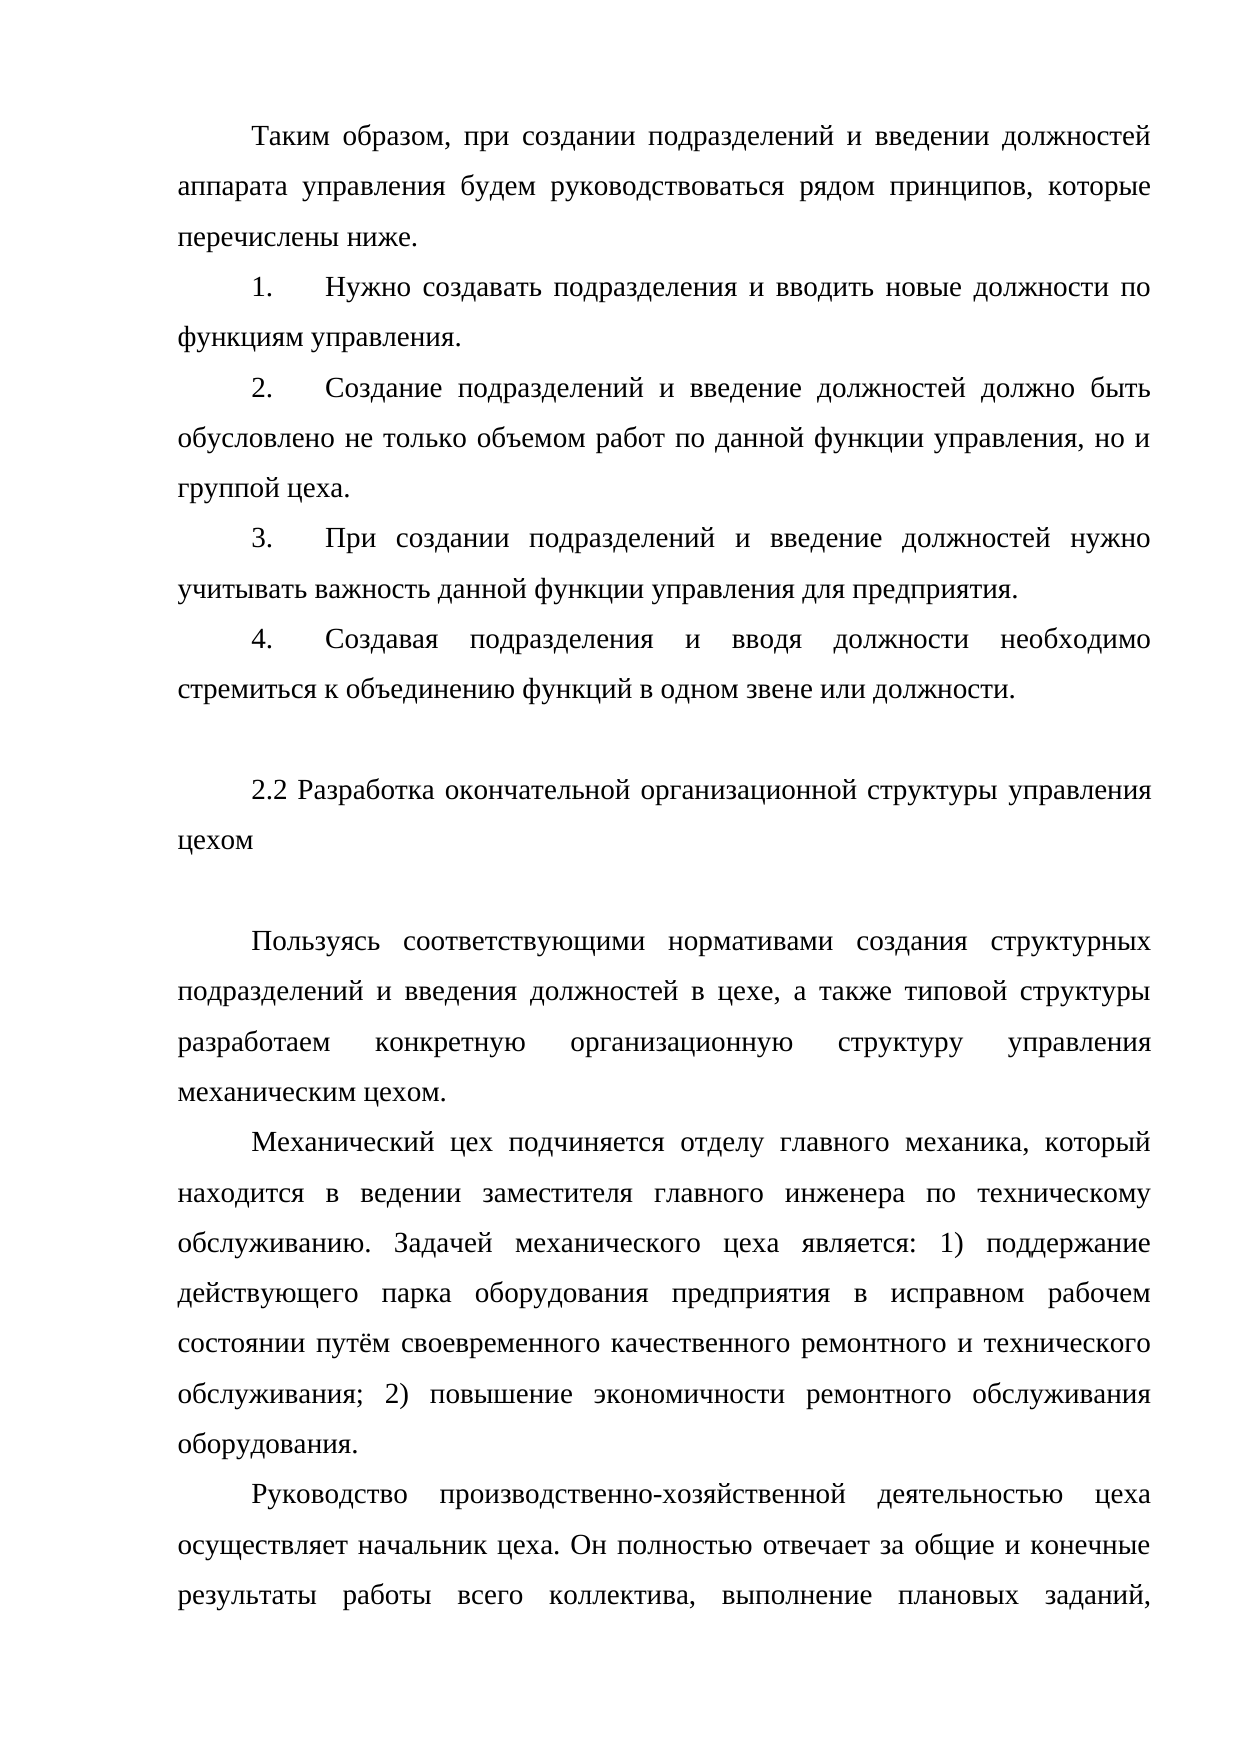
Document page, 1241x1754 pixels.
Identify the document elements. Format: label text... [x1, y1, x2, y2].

text Пользуясь соответствующими нормативами создания структурных подразделений и введения должностей в цехе, а также типовой структуры разработаем конкретную организационную структуру управления механическим цехом. [177, 923, 1152, 1108]
subtitle 2.2 Разработка окончательной организационной структуры управления цехом [177, 772, 1152, 856]
text Механический цех подчиняется отделу главного механика, который находится в ведении заместителя главного инженера по техническому обслуживанию. Задачей механического цеха является: 1) поддержание действующего парка оборудования предприятия в исправном рабочем состоянии путём своевременного качественного ремонтного и технического обслуживания; 2) повышение экономичности ремонтного обслуживания оборудования. [177, 1124, 1152, 1460]
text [177, 1477, 1152, 1611]
list При создании подразделений и введение должностей нужно учитывать важность данной функции управления для предприятия. [177, 521, 1152, 604]
list Создавая подразделения и вводя должности необходимо стремиться к объединению функций в одном звене или должности. [177, 621, 1152, 705]
list Создание подразделений и введение должностей должно быть обусловлено не только объемом работ по данной функции управления, но и группой цеха. [177, 370, 1152, 504]
list Нужно создавать подразделения и вводить новые должности по функциям управления. [177, 269, 1152, 353]
text Таким образом, при создании подразделений и введении должностей аппарата управления будем руководствоваться рядом принципов, которые перечислены ниже. [177, 118, 1152, 252]
